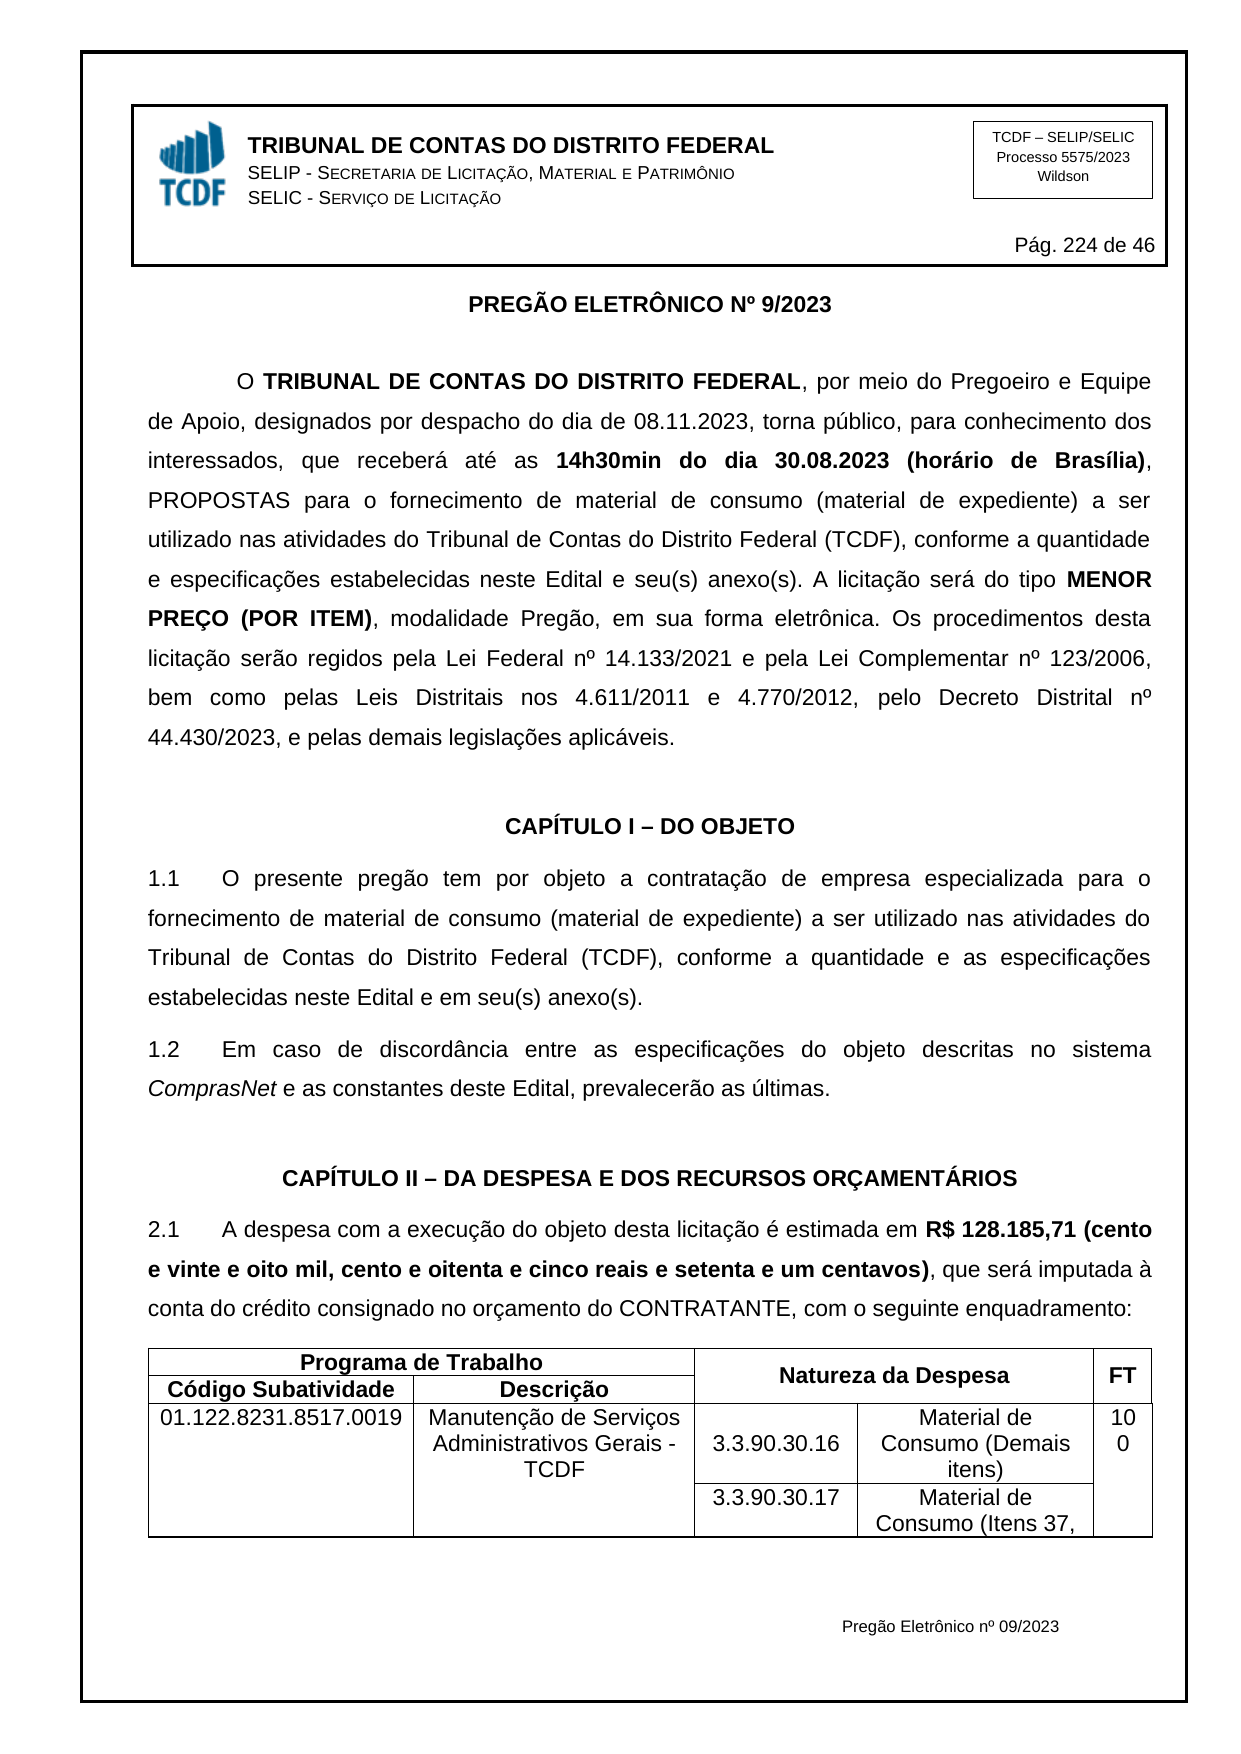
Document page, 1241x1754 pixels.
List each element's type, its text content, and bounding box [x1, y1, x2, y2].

table_cell Material de Consumo (Demais itens) [858, 1404, 1093, 1483]
text CAPÍTULO I – DO OBJETO [148, 813, 1152, 839]
table_cell Código Subatividade [149, 1376, 413, 1402]
table_cell 01.122.8231.8517.0019 [149, 1404, 413, 1536]
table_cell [858, 1484, 1093, 1536]
table_cell 3.3.90.30.17 [695, 1484, 857, 1536]
text 1.2 Em caso de discordância entre as especificações do objeto descritas no sistema ComprasNet e as constantes deste Edital, prevalecerão as últimas. [148, 1036, 1152, 1101]
table_cell 100 [1094, 1404, 1152, 1536]
table_header Natureza da Despesa [695, 1349, 1093, 1402]
table_header Programa de Trabalho [149, 1349, 694, 1375]
text O TRIBUNAL DE CONTAS DO DISTRITO FEDERAL, por meio do Pregoeiro e Equipe de Apoio, designados por despacho do dia de 08.11.2023, torna público, para conhecimento dos interessados, que receberá até as 14h30min do dia 30.08.2023 (horário de Brasília), PROPOSTAS para o fornecimento de material de consumo (material de expediente) a ser utilizado nas atividades do Tribunal de Contas do Distrito Federal (TCDF), conforme a quantidade e especificações estabelecidas neste Edital e seu(s) anexo(s). A licitação será do tipo MENOR PREÇO (POR ITEM), modalidade Pregão, em sua forma eletrônica. Os procedimentos desta licitação serão regidos pela Lei Federal nº 14.133/2021 e pela Lei Complementar nº 123/2006, bem como pelas Leis Distritais nos 4.611/2011 e 4.770/2012, pelo Decreto Distrital nº 44.430/2023, e pelas demais legislações aplicáveis. [148, 368, 1152, 750]
table_header FT [1094, 1349, 1151, 1402]
table_cell Manutenção de Serviços Administrativos Gerais - TCDF [414, 1404, 694, 1536]
table_cell 3.3.90.30.16 [695, 1404, 857, 1483]
text Capítulo Ii – DA despesa e dos recursos orçamentários [148, 1164, 1152, 1191]
text 2.1 A despesa com a execução do objeto desta licitação é estimada em R$ 128.185,71 (cento e vinte e oito mil, cento e oitenta e cinco reais e setenta e um centavos), que será imputada à conta do crédito consignado no orçamento do CONTRATANTE, com o seguinte enquadramento: [148, 1216, 1152, 1322]
table_cell Descrição [414, 1376, 694, 1402]
text 1.1 O presente pregão tem por objeto a contratação de empresa especializada para o fornecimento de material de consumo (material de expediente) a ser utilizado nas atividades do Tribunal de Contas do Distrito Federal (TCDF), conforme a quantidade e as especificações estabelecidas neste Edital e em seu(s) anexo(s). [148, 865, 1152, 1010]
text PREGÃO ELETRÔNICO Nº 9/2023 [148, 291, 1152, 317]
